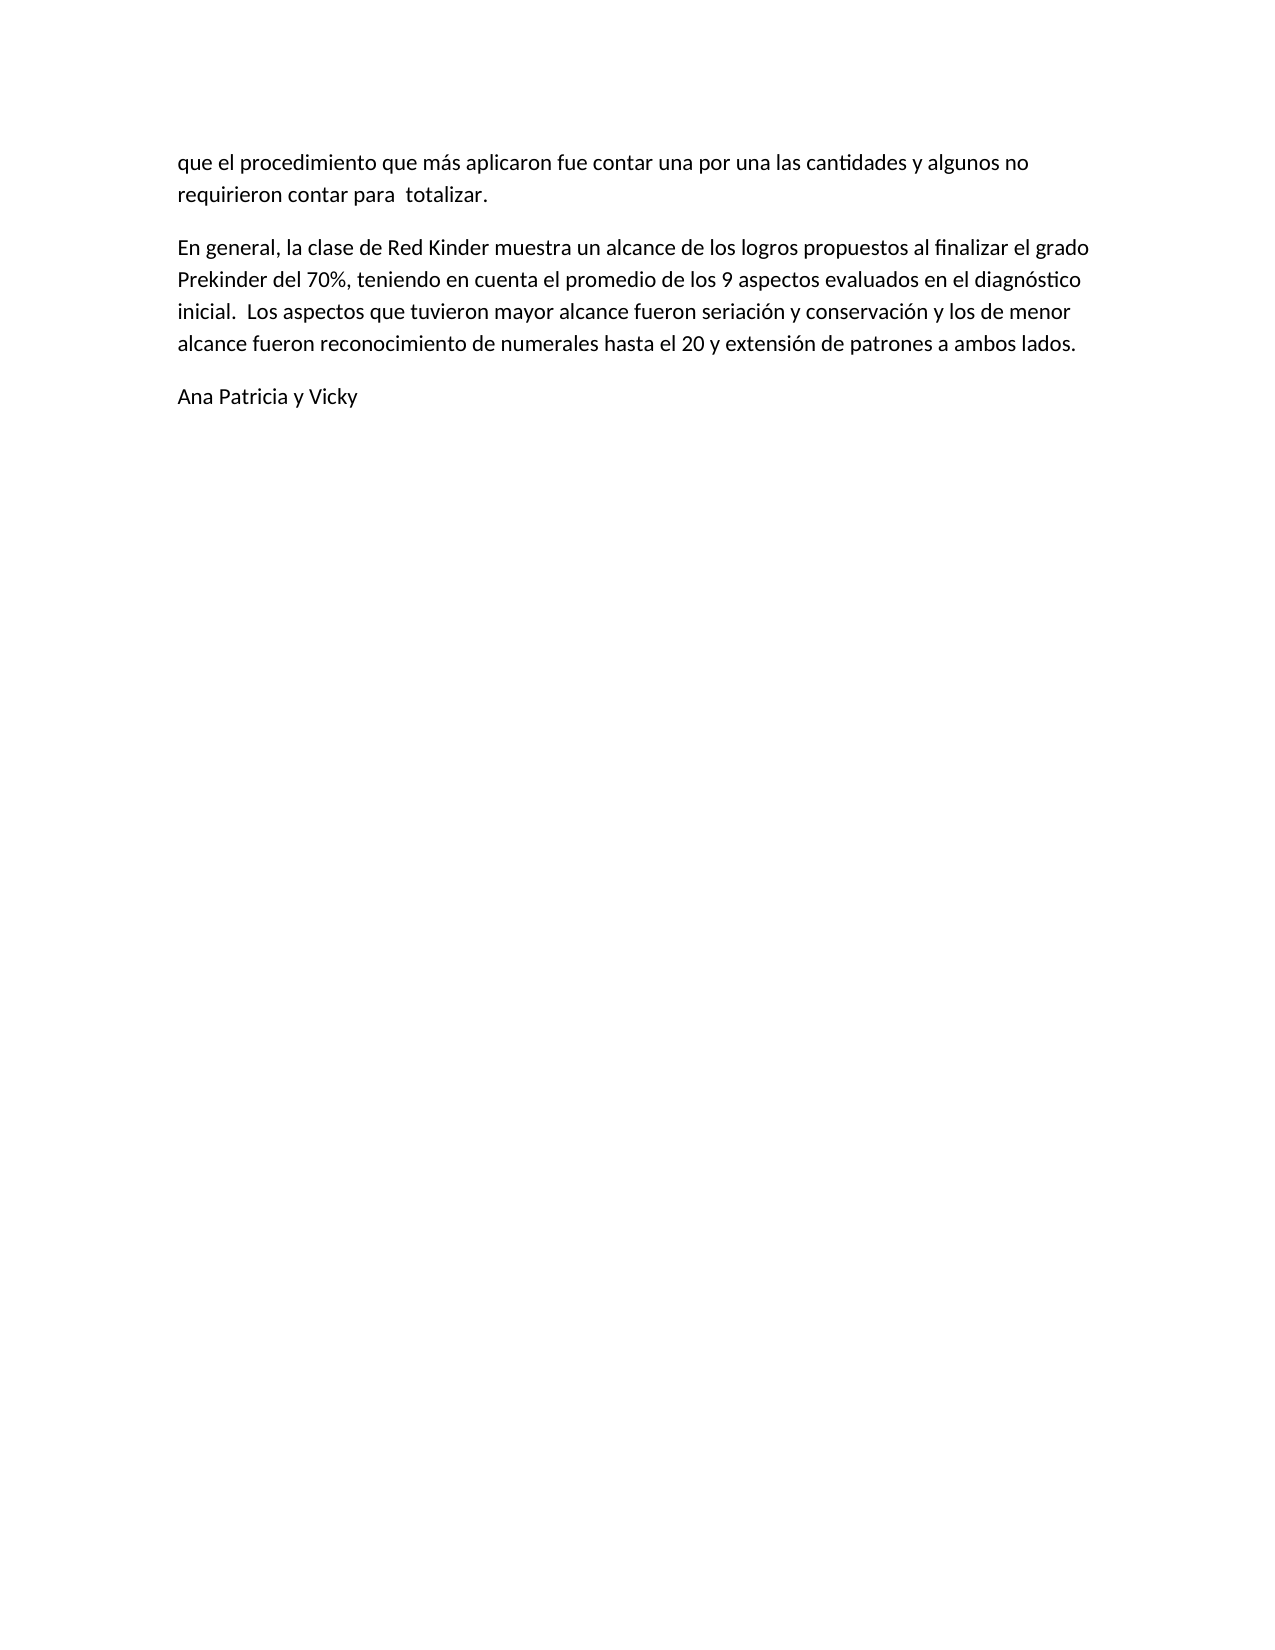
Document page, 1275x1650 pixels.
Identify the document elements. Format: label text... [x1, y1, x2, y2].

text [177, 148, 1098, 208]
text En general, la clase de Red Kinder muestra un alcance de los logros propuestos al finalizar el grado Prekinder del 70%, teniendo en cuenta el promedio de los 9 aspectos evaluados en el diagnóstico inicial. Los aspectos que tuvieron mayor alcance fueron seriación y conservación y los de menor alcance fueron reconocimiento de numerales hasta el 20 y extensión de patrones a ambos lados. [177, 233, 1098, 357]
text Ana Patricia y Vicky [177, 382, 1098, 410]
